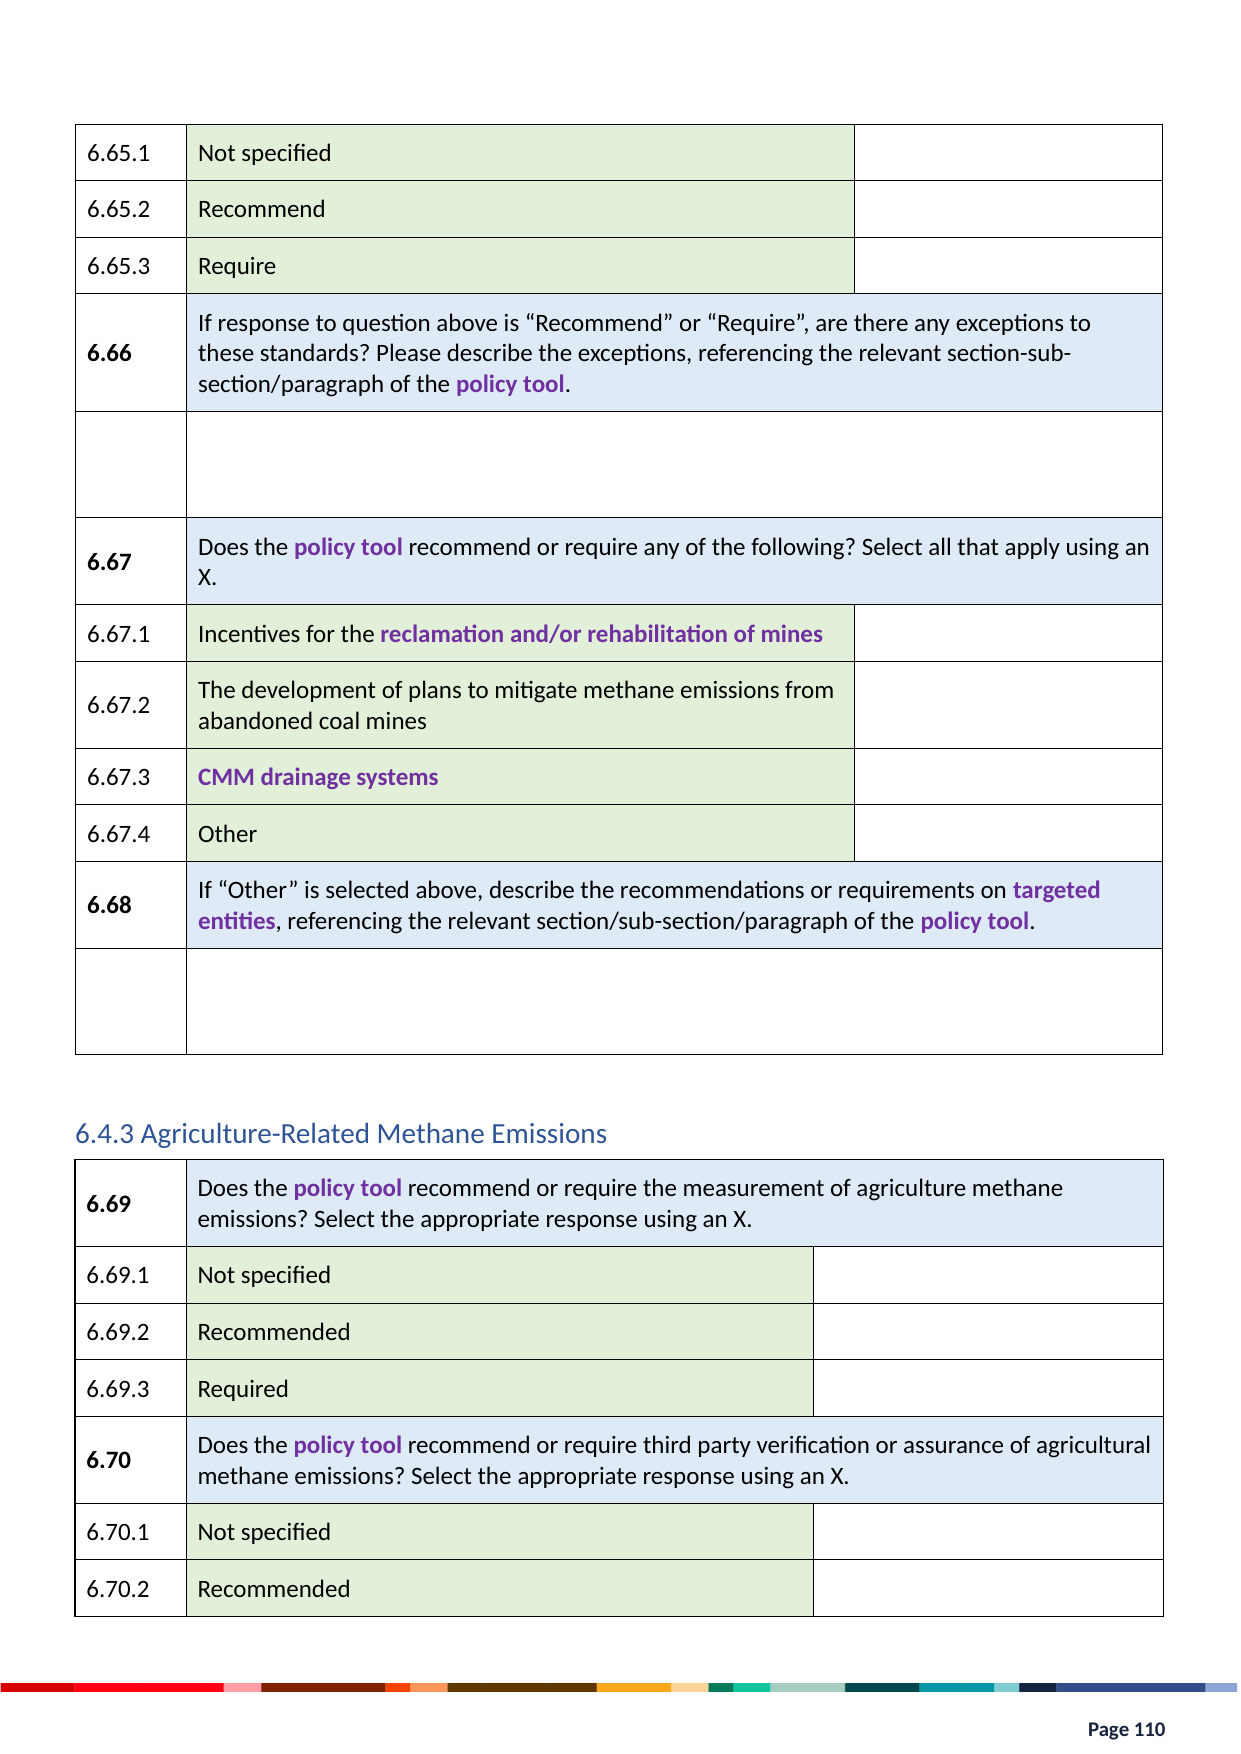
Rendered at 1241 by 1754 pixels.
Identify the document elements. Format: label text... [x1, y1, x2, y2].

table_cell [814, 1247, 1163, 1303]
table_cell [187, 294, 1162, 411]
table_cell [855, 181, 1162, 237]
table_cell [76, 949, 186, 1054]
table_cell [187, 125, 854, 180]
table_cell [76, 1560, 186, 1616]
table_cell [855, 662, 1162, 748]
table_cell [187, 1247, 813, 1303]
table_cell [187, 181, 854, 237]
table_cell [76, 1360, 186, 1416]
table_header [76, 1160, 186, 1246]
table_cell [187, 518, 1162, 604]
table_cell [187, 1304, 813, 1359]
subtitle 6.4.3 Agriculture-Related Methane Emissions [75, 1115, 1165, 1151]
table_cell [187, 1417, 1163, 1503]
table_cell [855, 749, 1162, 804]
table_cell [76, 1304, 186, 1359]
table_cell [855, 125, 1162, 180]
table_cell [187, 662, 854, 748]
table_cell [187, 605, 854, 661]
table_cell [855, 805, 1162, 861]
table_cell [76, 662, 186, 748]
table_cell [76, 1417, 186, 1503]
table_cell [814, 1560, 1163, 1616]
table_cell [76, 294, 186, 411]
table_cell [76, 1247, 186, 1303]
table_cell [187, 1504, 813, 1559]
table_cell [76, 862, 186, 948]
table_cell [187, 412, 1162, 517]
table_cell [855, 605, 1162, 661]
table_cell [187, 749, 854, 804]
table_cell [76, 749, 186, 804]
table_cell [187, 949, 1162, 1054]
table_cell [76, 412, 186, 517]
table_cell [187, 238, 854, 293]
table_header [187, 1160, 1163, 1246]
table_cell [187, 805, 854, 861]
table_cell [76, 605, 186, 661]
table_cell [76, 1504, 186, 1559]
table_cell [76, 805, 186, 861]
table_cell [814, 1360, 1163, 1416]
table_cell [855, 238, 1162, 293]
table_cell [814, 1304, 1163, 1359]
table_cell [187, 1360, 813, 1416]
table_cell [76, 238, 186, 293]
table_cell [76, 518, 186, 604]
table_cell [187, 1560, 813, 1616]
picture [0, 1683, 1236, 1692]
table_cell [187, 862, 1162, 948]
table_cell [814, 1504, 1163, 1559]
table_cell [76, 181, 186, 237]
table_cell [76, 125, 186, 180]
